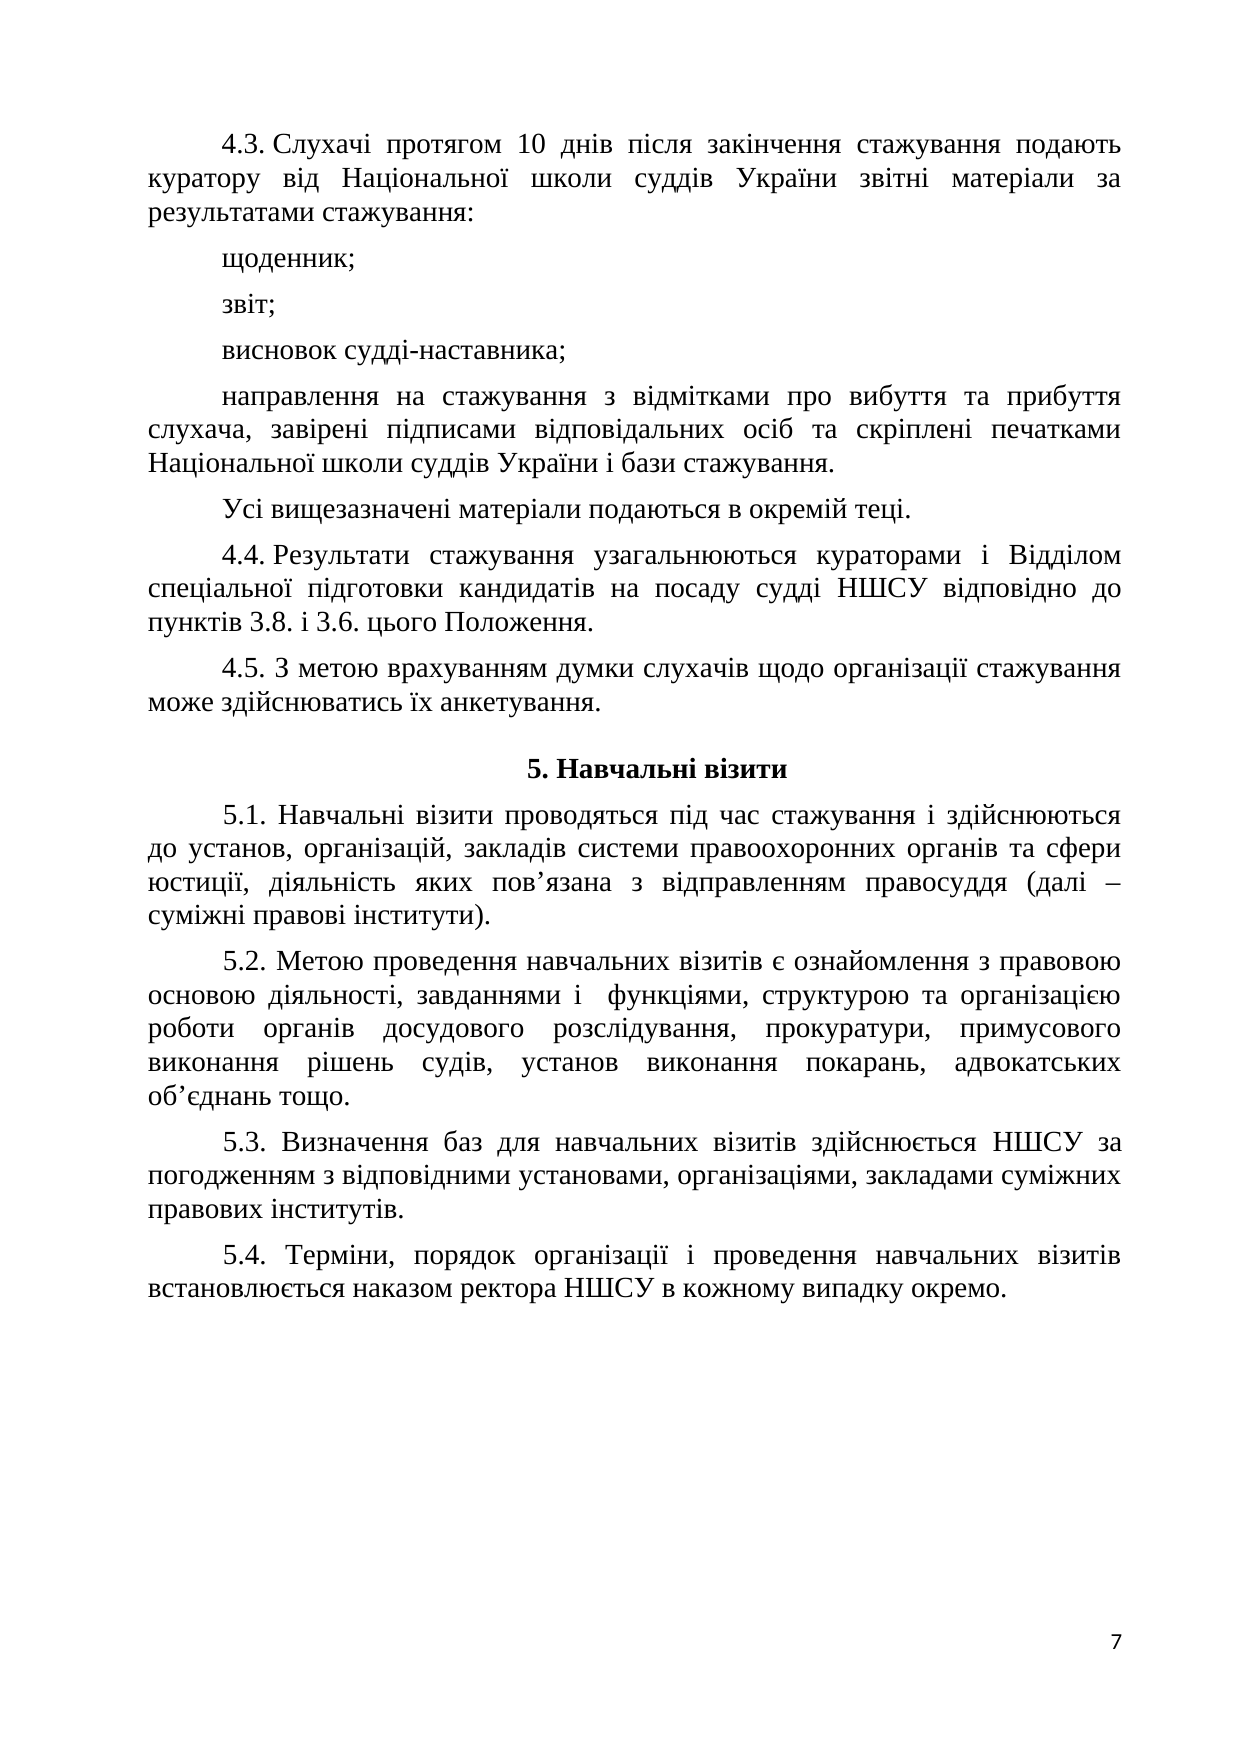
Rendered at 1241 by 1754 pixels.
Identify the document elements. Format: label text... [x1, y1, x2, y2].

text щоденник; [148, 240, 1122, 273]
text направлення на стажування з відмітками про вибуття та прибуття слухача, завірені підписами відповідальних осіб та скріплені печатками Національної школи суддів України і бази стажування. [148, 378, 1122, 478]
text 5.2. Метою проведення навчальних візитів є ознайомлення з правовою основою діяльності, завданнями і функціями, структурою та організацією роботи органів досудового розслідування, прокуратури, примусового виконання рішень судів, установ виконання покарань, адвокатських об’єднань тощо. [148, 943, 1122, 1111]
text 4.4. Результати стажування узагальнюються кураторами і Відділом спеціальної підготовки кандидатів на посаду судді НШСУ відповідно до пунктів 3.8. і 3.6. цього Положення. [148, 537, 1122, 638]
text висновок судді-наставника; [148, 332, 1122, 365]
text 5.4. Терміни, порядок організації і проведення навчальних візитів встановлюється наказом ректора НШСУ в кожному випадку окремо. [148, 1237, 1122, 1304]
text 5. Навчальні візити [148, 751, 1122, 784]
text 4.3. Слухачі протягом 10 днів після закінчення стажування подають куратору від Національної школи суддів України звітні матеріали за результатами стажування: [148, 127, 1122, 227]
text Усі вищезазначені матеріали подаються в окремій теці. [148, 491, 1122, 524]
text 5.1. Навчальні візити проводяться під час стажування і здійснюються до установ, організацій, закладів системи правоохоронних органів та сфери юстиції, діяльність яких пов’язана з відправленням правосуддя (далі – суміжні правові інститути). [148, 797, 1122, 931]
text 5.3. Визначення баз для навчальних візитів здійснюється НШСУ за погодженням з відповідними установами, організаціями, закладами суміжних правових інститутів. [148, 1124, 1122, 1224]
text 4.5. З метою врахуванням думки слухачів щодо організації стажування може здійснюватись їх анкетування. [148, 650, 1122, 717]
text звіт; [148, 286, 1122, 319]
